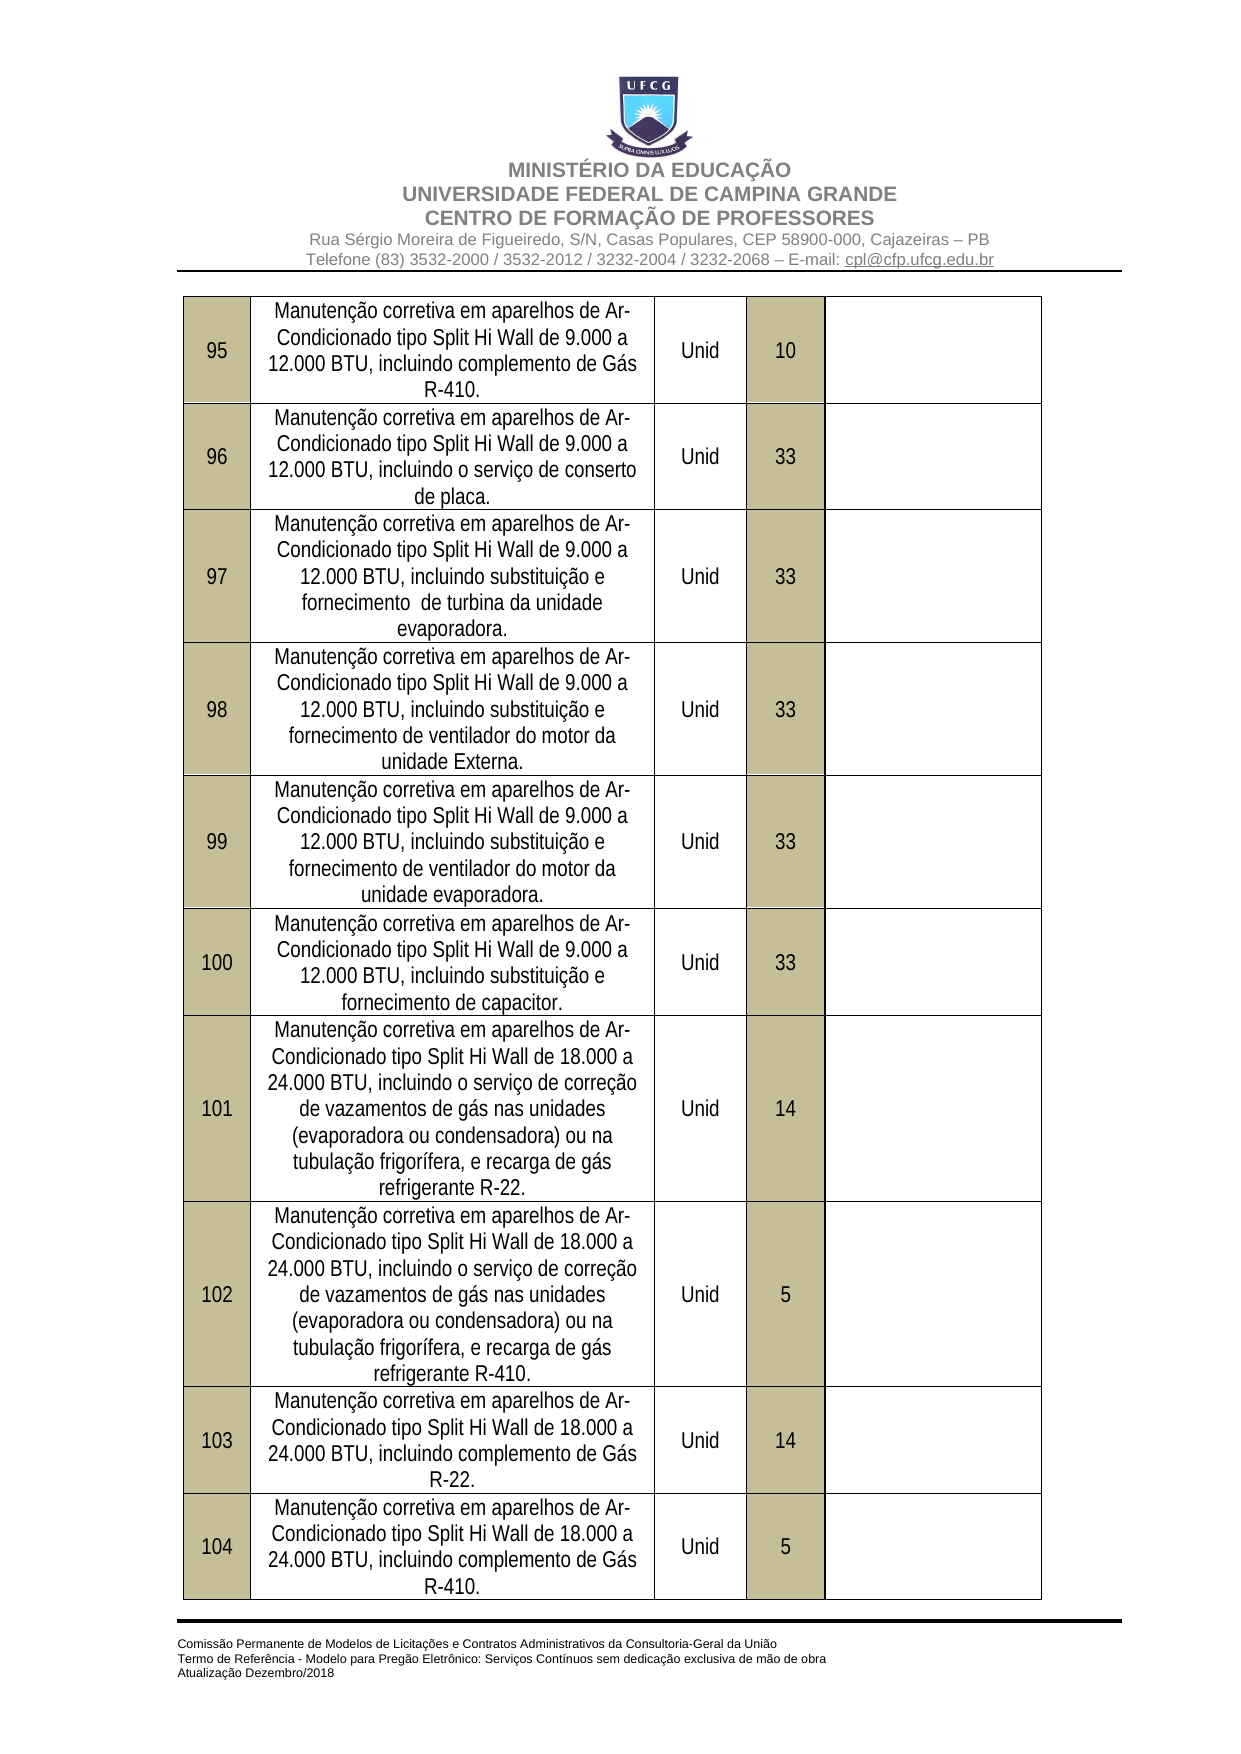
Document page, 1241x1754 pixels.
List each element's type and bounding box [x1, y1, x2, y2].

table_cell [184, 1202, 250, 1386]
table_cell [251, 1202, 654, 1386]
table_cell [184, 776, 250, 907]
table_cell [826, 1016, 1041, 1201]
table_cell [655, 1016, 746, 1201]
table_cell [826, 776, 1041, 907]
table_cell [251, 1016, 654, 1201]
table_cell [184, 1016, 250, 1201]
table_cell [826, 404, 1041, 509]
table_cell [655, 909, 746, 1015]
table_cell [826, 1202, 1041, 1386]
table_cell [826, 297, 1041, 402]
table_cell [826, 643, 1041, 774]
picture [605, 73, 695, 159]
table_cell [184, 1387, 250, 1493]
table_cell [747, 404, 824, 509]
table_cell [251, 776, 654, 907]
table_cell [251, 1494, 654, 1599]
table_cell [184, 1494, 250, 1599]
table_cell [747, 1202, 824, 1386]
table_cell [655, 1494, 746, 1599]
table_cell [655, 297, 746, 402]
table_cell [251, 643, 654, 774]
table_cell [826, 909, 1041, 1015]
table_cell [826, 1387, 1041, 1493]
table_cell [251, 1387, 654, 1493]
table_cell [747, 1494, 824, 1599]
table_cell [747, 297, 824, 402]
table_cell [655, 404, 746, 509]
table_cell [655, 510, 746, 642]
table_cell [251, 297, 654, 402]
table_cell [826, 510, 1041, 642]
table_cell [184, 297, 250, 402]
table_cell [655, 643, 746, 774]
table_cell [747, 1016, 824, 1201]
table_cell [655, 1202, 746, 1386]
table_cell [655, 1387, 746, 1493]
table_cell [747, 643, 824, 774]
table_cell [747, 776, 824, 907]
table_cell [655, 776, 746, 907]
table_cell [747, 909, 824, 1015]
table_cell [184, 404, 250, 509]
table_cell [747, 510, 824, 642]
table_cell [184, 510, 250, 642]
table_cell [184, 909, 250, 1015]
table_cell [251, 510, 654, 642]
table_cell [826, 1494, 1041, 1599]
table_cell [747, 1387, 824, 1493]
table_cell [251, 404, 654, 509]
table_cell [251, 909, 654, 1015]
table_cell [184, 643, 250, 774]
